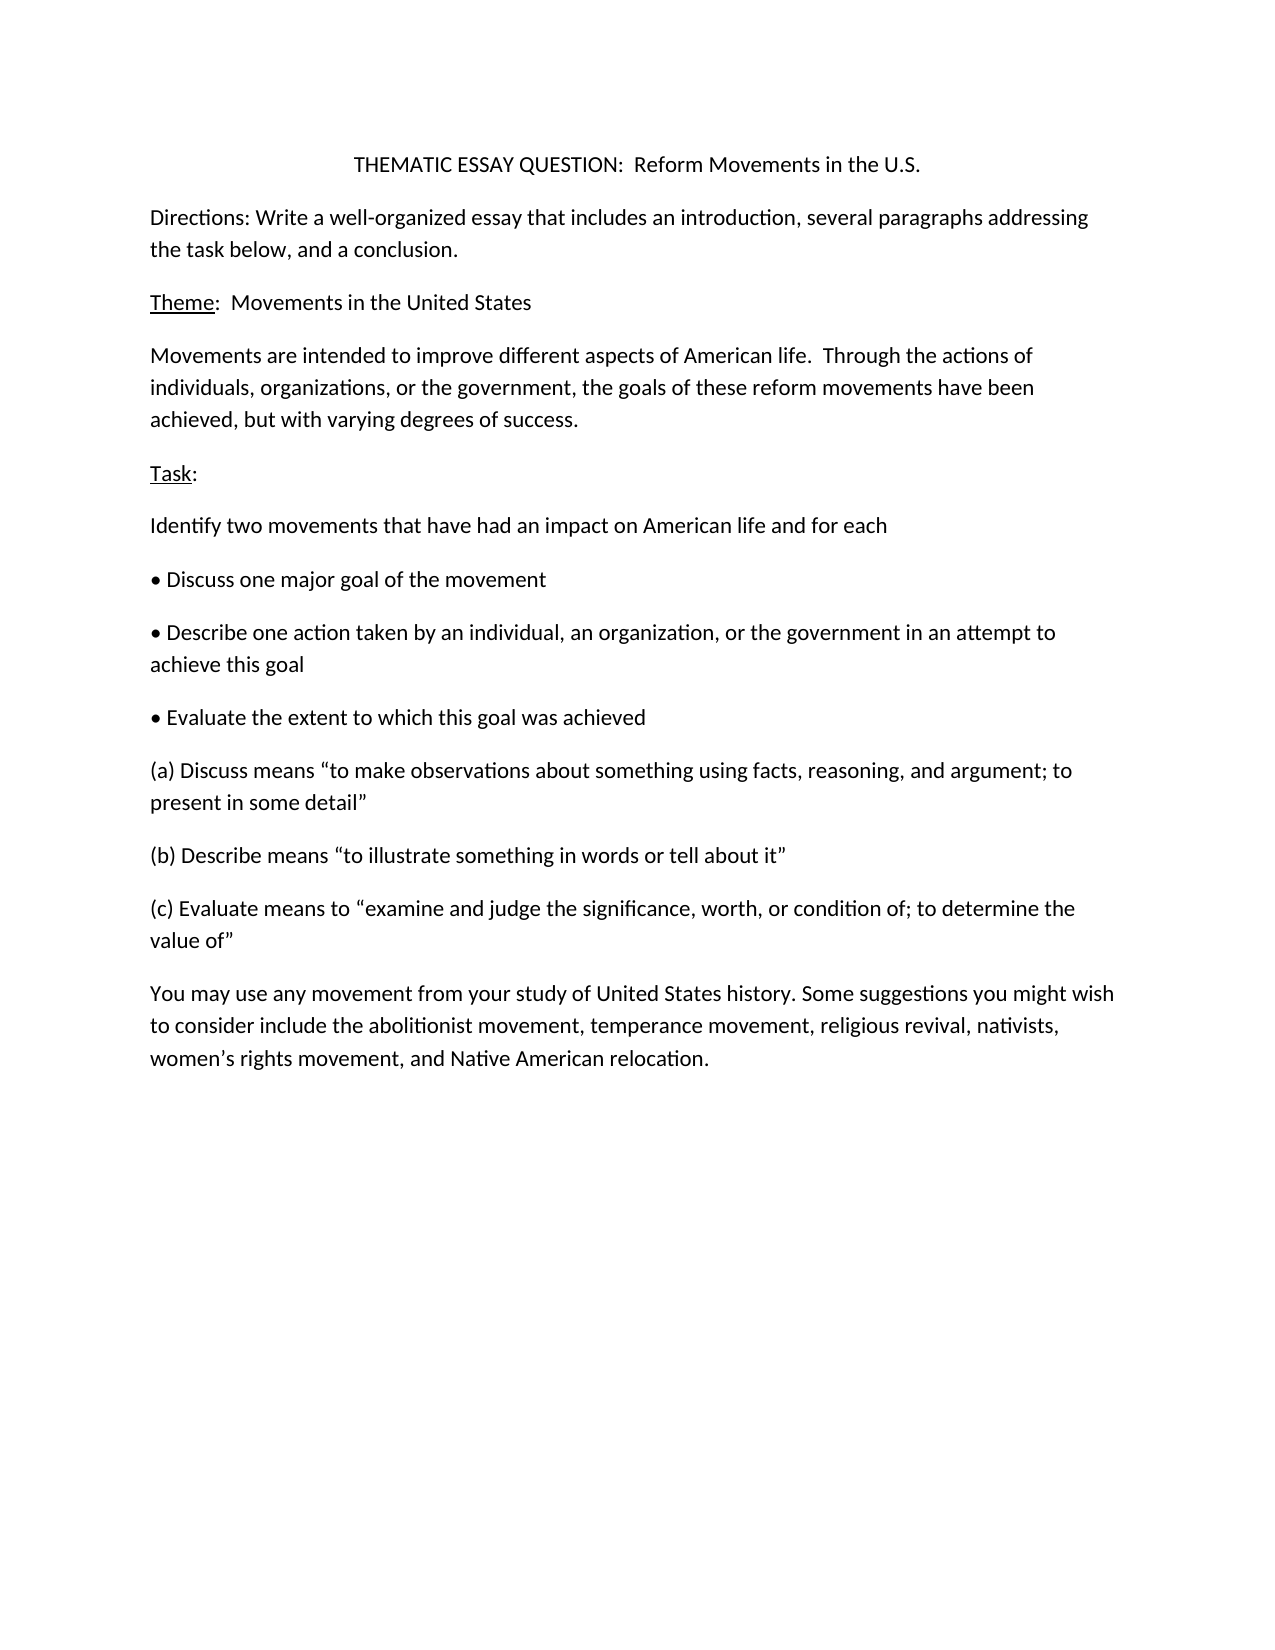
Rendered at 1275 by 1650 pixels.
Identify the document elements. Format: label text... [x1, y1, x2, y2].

text Directions: Write a well-organized essay that includes an introduction, several paragraphs addressing the task below, and a conclusion. [150, 203, 1125, 263]
text • Describe one action taken by an individual, an organization, or the government in an attempt to achieve this goal [150, 618, 1125, 678]
text Task: [150, 459, 1125, 487]
text (a) Discuss means “to make observations about something using facts, reasoning, and argument; to present in some detail” [150, 756, 1125, 816]
text You may use any movement from your study of United States history. Some suggestions you might wish to consider include the abolitionist movement, temperance movement, religious revival, nativists, women’s rights movement, and Native American relocation. [150, 979, 1125, 1072]
text (b) Describe means “to illustrate something in words or tell about it” [150, 841, 1125, 869]
text Theme: Movements in the United States [150, 288, 1125, 316]
text Movements are intended to improve different aspects of American life. Through the actions of individuals, organizations, or the government, the goals of these reform movements have been achieved, but with varying degrees of success. [150, 341, 1125, 434]
text (c) Evaluate means to “examine and judge the significance, worth, or condition of; to determine the value of” [150, 894, 1125, 954]
text • Discuss one major goal of the movement [150, 565, 1125, 593]
text THEMATIC ESSAY QUESTION: Reform Movements in the U.S. [150, 150, 1125, 178]
text • Evaluate the extent to which this goal was achieved [150, 703, 1125, 731]
text Identify two movements that have had an impact on American life and for each [150, 512, 1125, 540]
